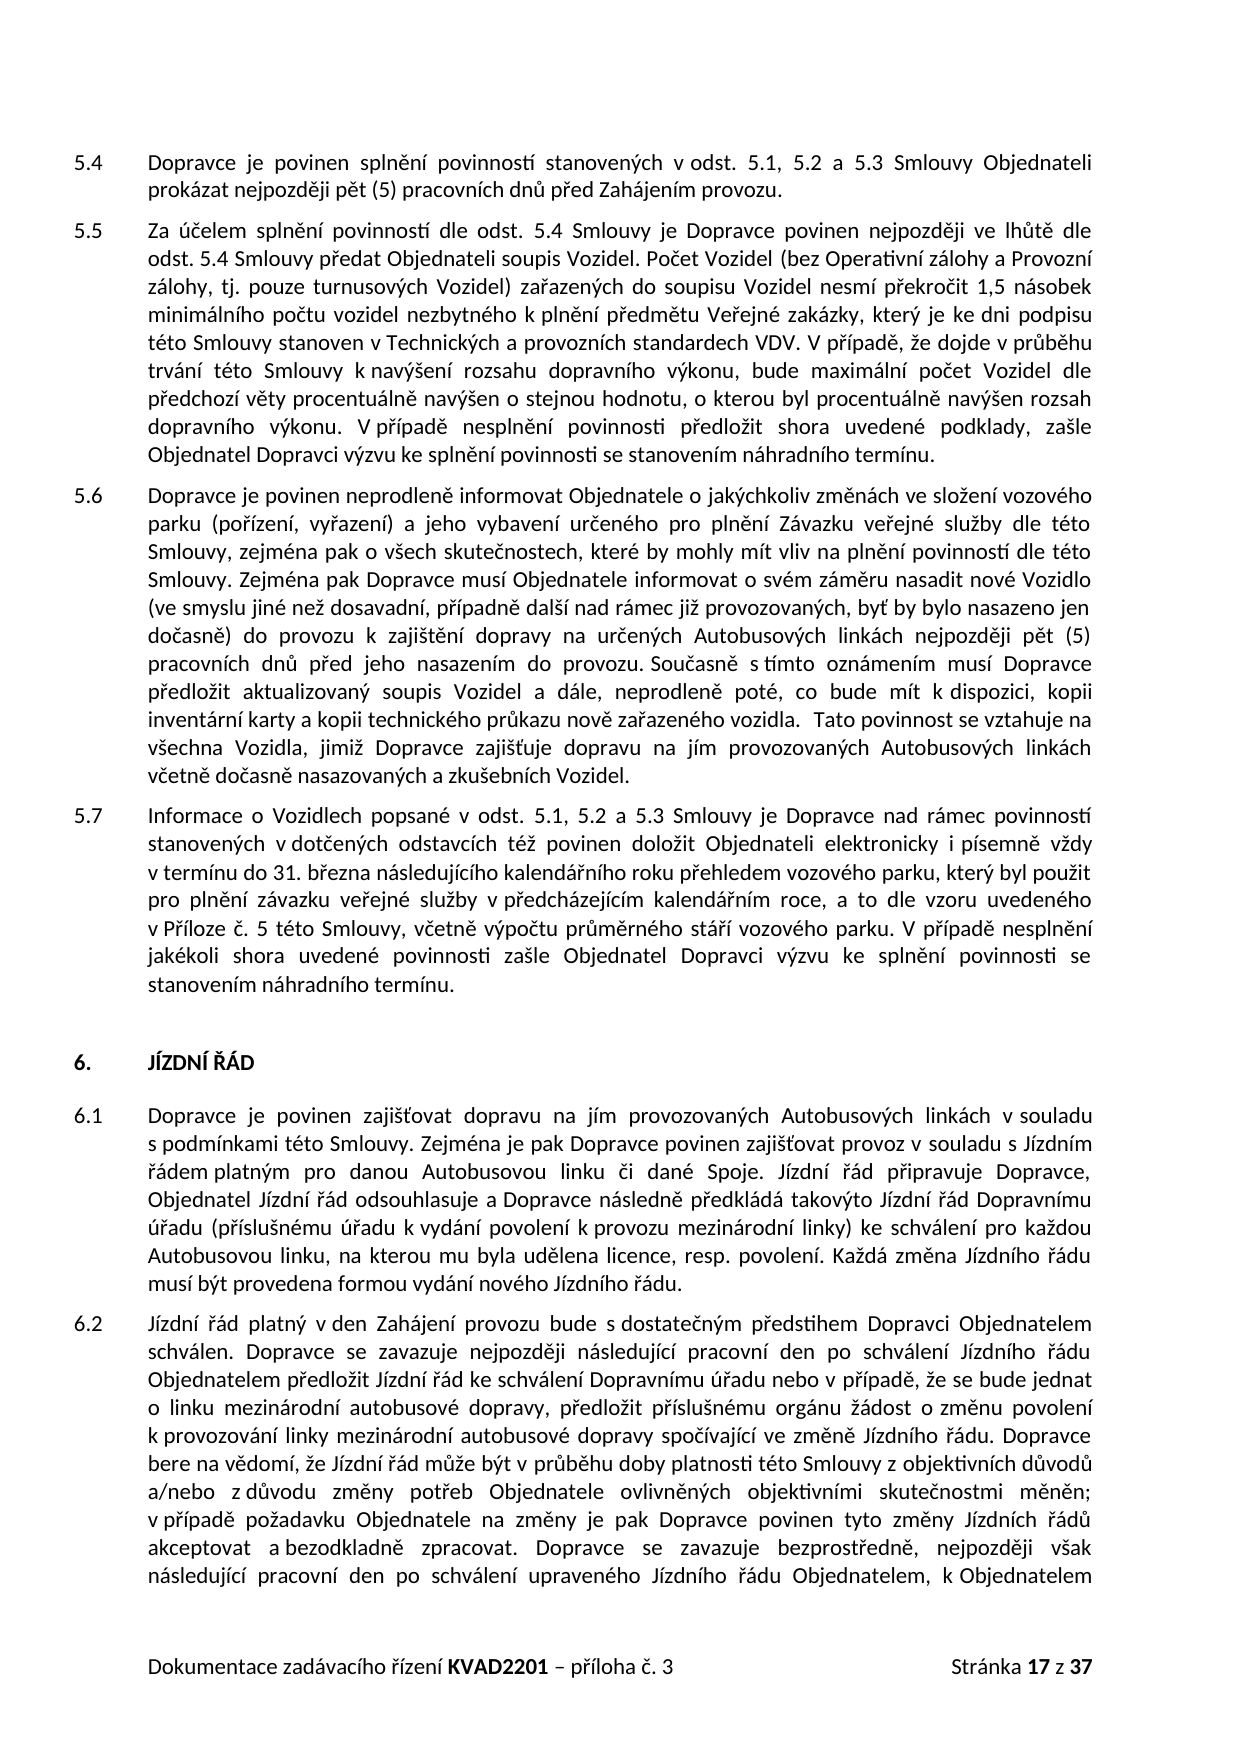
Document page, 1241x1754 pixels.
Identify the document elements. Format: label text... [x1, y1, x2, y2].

subtitle Jízdní řád [74, 1048, 1093, 1076]
text Informace o Vozidlech popsané v odst. 5.1, 5.2 a 5.3 Smlouvy je Dopravce nad rámec povinností stanovených v dotčených odstavcích též povinen doložit Objednateli elektronicky i písemně vždy v termínu do 31. března následujícího kalendářního roku přehledem vozového parku, který byl použit pro plnění závazku veřejné služby v předcházejícím kalendářním roce, a to dle vzoru uvedeného v Příloze č. 5 této Smlouvy, včetně výpočtu průměrného stáří vozového parku. V případě nesplnění jakékoli shora uvedené povinnosti zašle Objednatel Dopravci výzvu ke splnění povinnosti se stanovením náhradního termínu. [74, 802, 1093, 998]
text Za účelem splnění povinností dle odst. 5.4 Smlouvy je Dopravce povinen nejpozději ve lhůtě dle odst. 5.4 Smlouvy předat Objednateli soupis Vozidel. Počet Vozidel (bez Operativní zálohy a Provozní zálohy, tj. pouze turnusových Vozidel) zařazených do soupisu Vozidel nesmí překročit 1,5 násobek minimálního počtu vozidel nezbytného k plnění předmětu Veřejné zakázky, který je ke dni podpisu této Smlouvy stanoven v Technických a provozních standardech VDV. V případě, že dojde v průběhu trvání této Smlouvy k navýšení rozsahu dopravního výkonu, bude maximální počet Vozidel dle předchozí věty procentuálně navýšen o stejnou hodnotu, o kterou byl procentuálně navýšen rozsah dopravního výkonu. V případě nesplnění povinnosti předložit shora uvedené podklady, zašle Objednatel Dopravci výzvu ke splnění povinnosti se stanovením náhradního termínu. [74, 216, 1093, 468]
text Dopravce je povinen zajišťovat dopravu na jím provozovaných Autobusových linkách v souladu s podmínkami této Smlouvy. Zejména je pak Dopravce povinen zajišťovat provoz v souladu s Jízdním řádem platným pro danou Autobusovou linku či dané Spoje. Jízdní řád připravuje Dopravce, Objednatel Jízdní řád odsouhlasuje a Dopravce následně předkládá takovýto Jízdní řád Dopravnímu úřadu (příslušnému úřadu k vydání povolení k provozu mezinárodní linky) ke schválení pro každou Autobusovou linku, na kterou mu byla udělena licence, resp. povolení. Každá změna Jízdního řádu musí být provedena formou vydání nového Jízdního řádu. [74, 1101, 1093, 1297]
text Dopravce je povinen neprodleně informovat Objednatele o jakýchkoliv změnách ve složení vozového parku (pořízení, vyřazení) a jeho vybavení určeného pro plnění Závazku veřejné služby dle této Smlouvy, zejména pak o všech skutečnostech, které by mohly mít vliv na plnění povinností dle této Smlouvy. Zejména pak Dopravce musí Objednatele informovat o svém záměru nasadit nové Vozidlo (ve smyslu jiné než dosavadní, případně další nad rámec již provozovaných, byť by bylo nasazeno jen dočasně) do provozu k zajištění dopravy na určených Autobusových linkách nejpozději pět (5) pracovních dnů před jeho nasazením do provozu. Současně s tímto oznámením musí Dopravce předložit aktualizovaný soupis Vozidel a dále, neprodleně poté, co bude mít k dispozici, kopii inventární karty a kopii technického průkazu nově zařazeného vozidla. Tato povinnost se vztahuje na všechna Vozidla, jimiž Dopravce zajišťuje dopravu na jím provozovaných Autobusových linkách včetně dočasně nasazovaných a zkušebních Vozidel. [74, 481, 1093, 789]
text Dopravce je povinen splnění povinností stanovených v odst. 5.1, 5.2 a 5.3 Smlouvy Objednateli prokázat nejpozději pět (5) pracovních dnů před Zahájením provozu. [74, 148, 1093, 204]
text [74, 1309, 1093, 1589]
